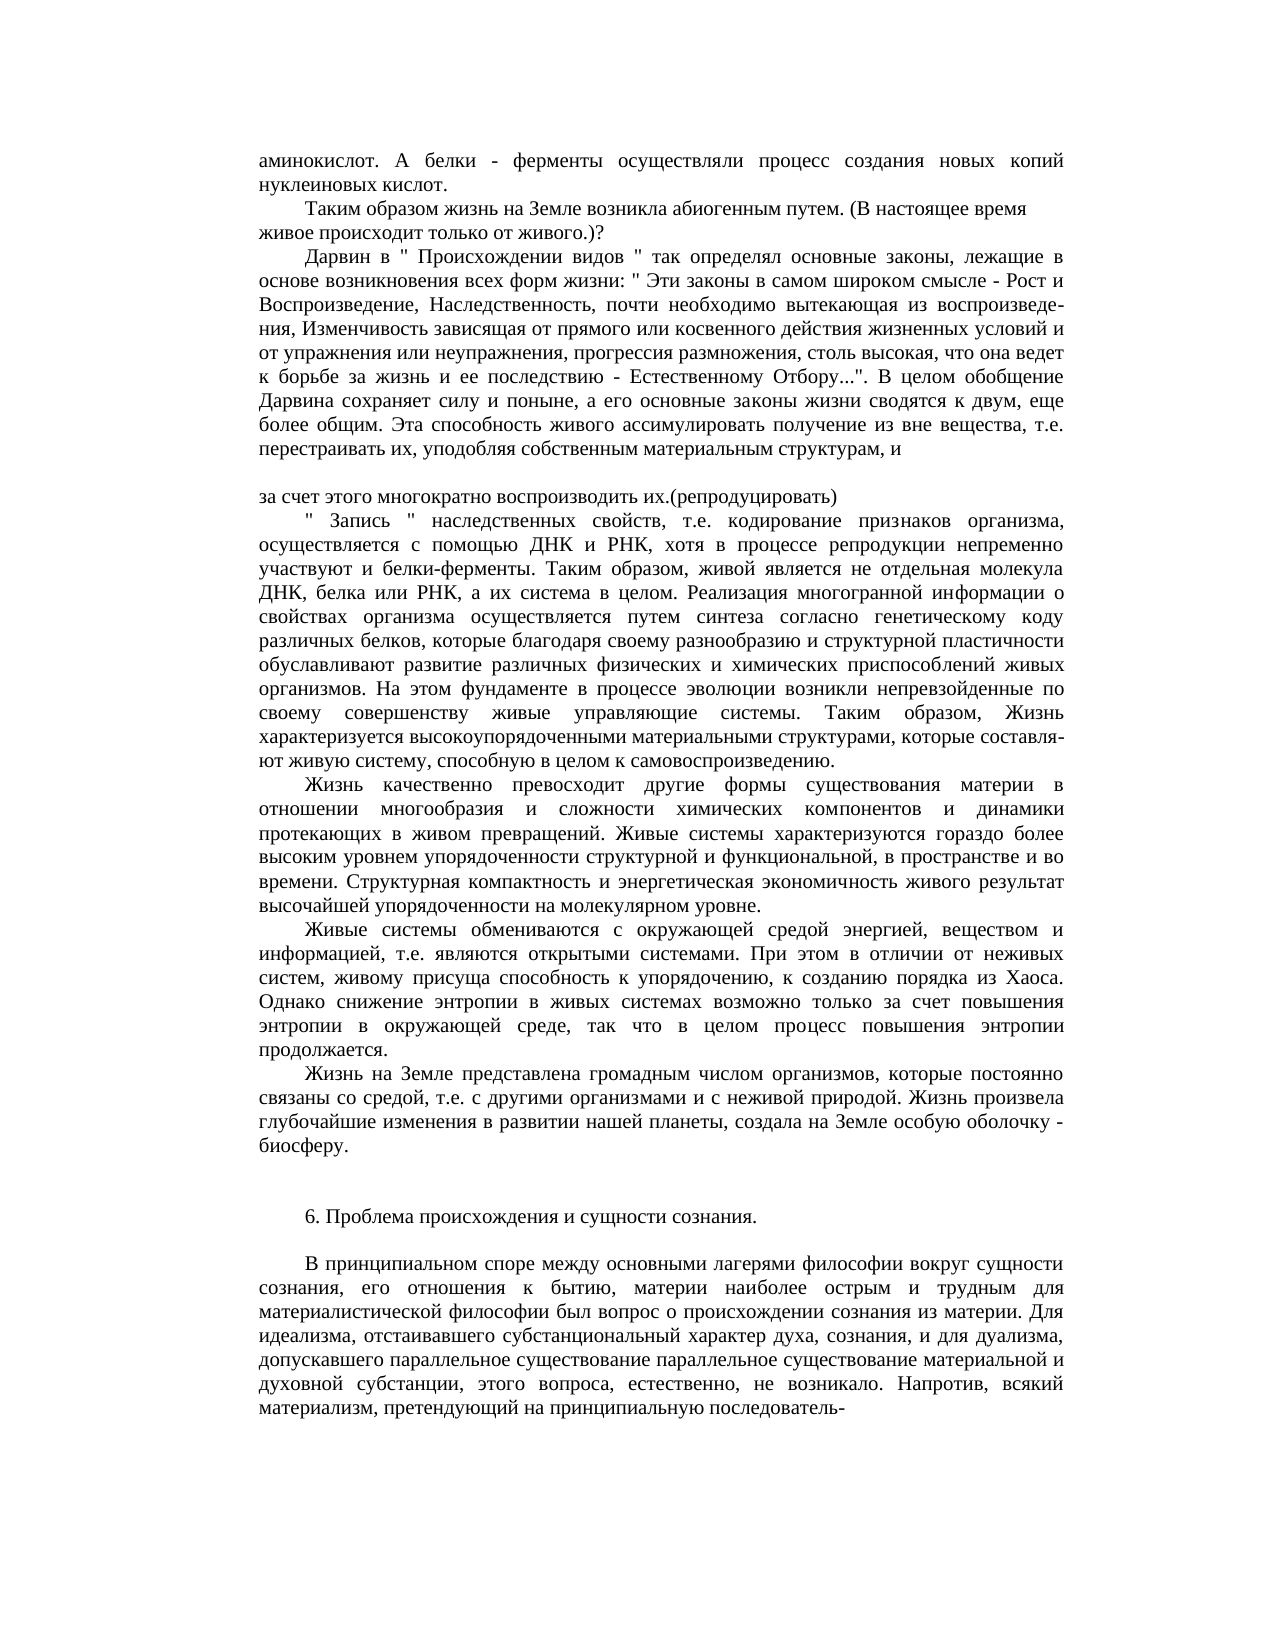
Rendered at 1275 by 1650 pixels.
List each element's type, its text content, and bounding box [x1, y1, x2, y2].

text Таким образом жизнь на Земле возникла абиогенным путем. (В настоящее время живое происходит только от живого.)? [259, 196, 1064, 244]
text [259, 148, 1064, 196]
text Живые системы обмениваются с окружающей средой энергией, веществом и информацией, т.е. являются открытыми системами. При этом в отличии от неживых систем, живому присуща способность к упорядочению, к созданию порядка из Хаоса. Однако снижение энтропии в живых системах возможно только за счет повышения энтропии в окружающей среде, так что в целом процесс повышения энтропии продолжается. [259, 917, 1064, 1061]
text Жизнь качественно превосходит другие формы существования материи в отношении многообразия и сложности химических компонентов и динамики протекающих в живом превращений. Живые системы характеризуются гораздо более высоким уровнем упорядоченности структурной и функциональной, в пространстве и во времени. Структурная компактность и энергетическая экономичность живого результат высочайшей упорядоченности на молекулярном уровне. [259, 772, 1064, 917]
text Жизнь на Земле представлена громадным числом организмов, которые постоянно связаны со средой, т.е. с другими организмами и с неживой природой. Жизнь произвела глубочайшие изменения в развитии нашей планеты, создала на Земле особую оболочку - биосферу. [259, 1061, 1064, 1157]
text Дарвин в " Происхождении видов " так определял основные законы, лежащие в основе возникновения всех форм жизни: " Эти законы в самом широком смысле - Рост и Воспроизведение, Наследственность, почти необходимо вытекающая из воспроизведения, Изменчивость зависящая от прямого или косвенного действия жизненных условий и от упражнения или неупражнения, прогрессия размножения, столь высокая, что она ведет к борьбе за жизнь и ее последствию - Естественному Отбору...". В целом обобщение Дарвина сохраняет силу и поныне, а его основные законы жизни сводятся к двум, еще более общим. Эта способность живого ассимулировать получение из вне вещества, т.е. перестраивать их, уподобляя собственным материальным структурам, и [259, 244, 1064, 460]
text " Запись " наследственных свойств, т.е. кодирование признаков организма, осуществляется с помощью ДНК и РНК, хотя в процессе репродукции непременно участвуют и белки-ферменты. Таким образом, живой является не отдельная молекула ДНК, белка или РНК, а их система в целом. Реализация многогранной информации о свойствах организма осуществляется путем синтеза согласно генетическому коду различных белков, которые благодаря своему разнообразию и структурной пластичности обуславливают развитие различных физических и химических приспособлений живых организмов. На этом фундаменте в процессе эволюции возникли непревзойденные по своему совершенству живые управляющие системы. Таким образом, Жизнь характеризуется высокоупорядоченными материальными структурами, которые составляют живую систему, способную в целом к самовоспроизведению. [259, 508, 1064, 772]
text 6. Проблема происхождения и сущности сознания. [304, 1203, 1064, 1228]
text В принципиальном споре между основными лагерями философии вокруг сущности сознания, его отношения к бытию, материи наиболее острым и трудным для материалистической философии был вопрос о происхождении сознания из материи. Для идеализма, отстаивавшего субстанциональный характер духа, сознания, и для дуализма, допускавшего параллельное существование параллельное существование материальной и духовной субстанции, этого вопроса, естественно, не возникало. Напротив, всякий материализм, претендующий на принципиальную последователь- [259, 1251, 1064, 1419]
text за счет этого многократно воспроизводить их.(репродуцировать) [259, 483, 1064, 508]
